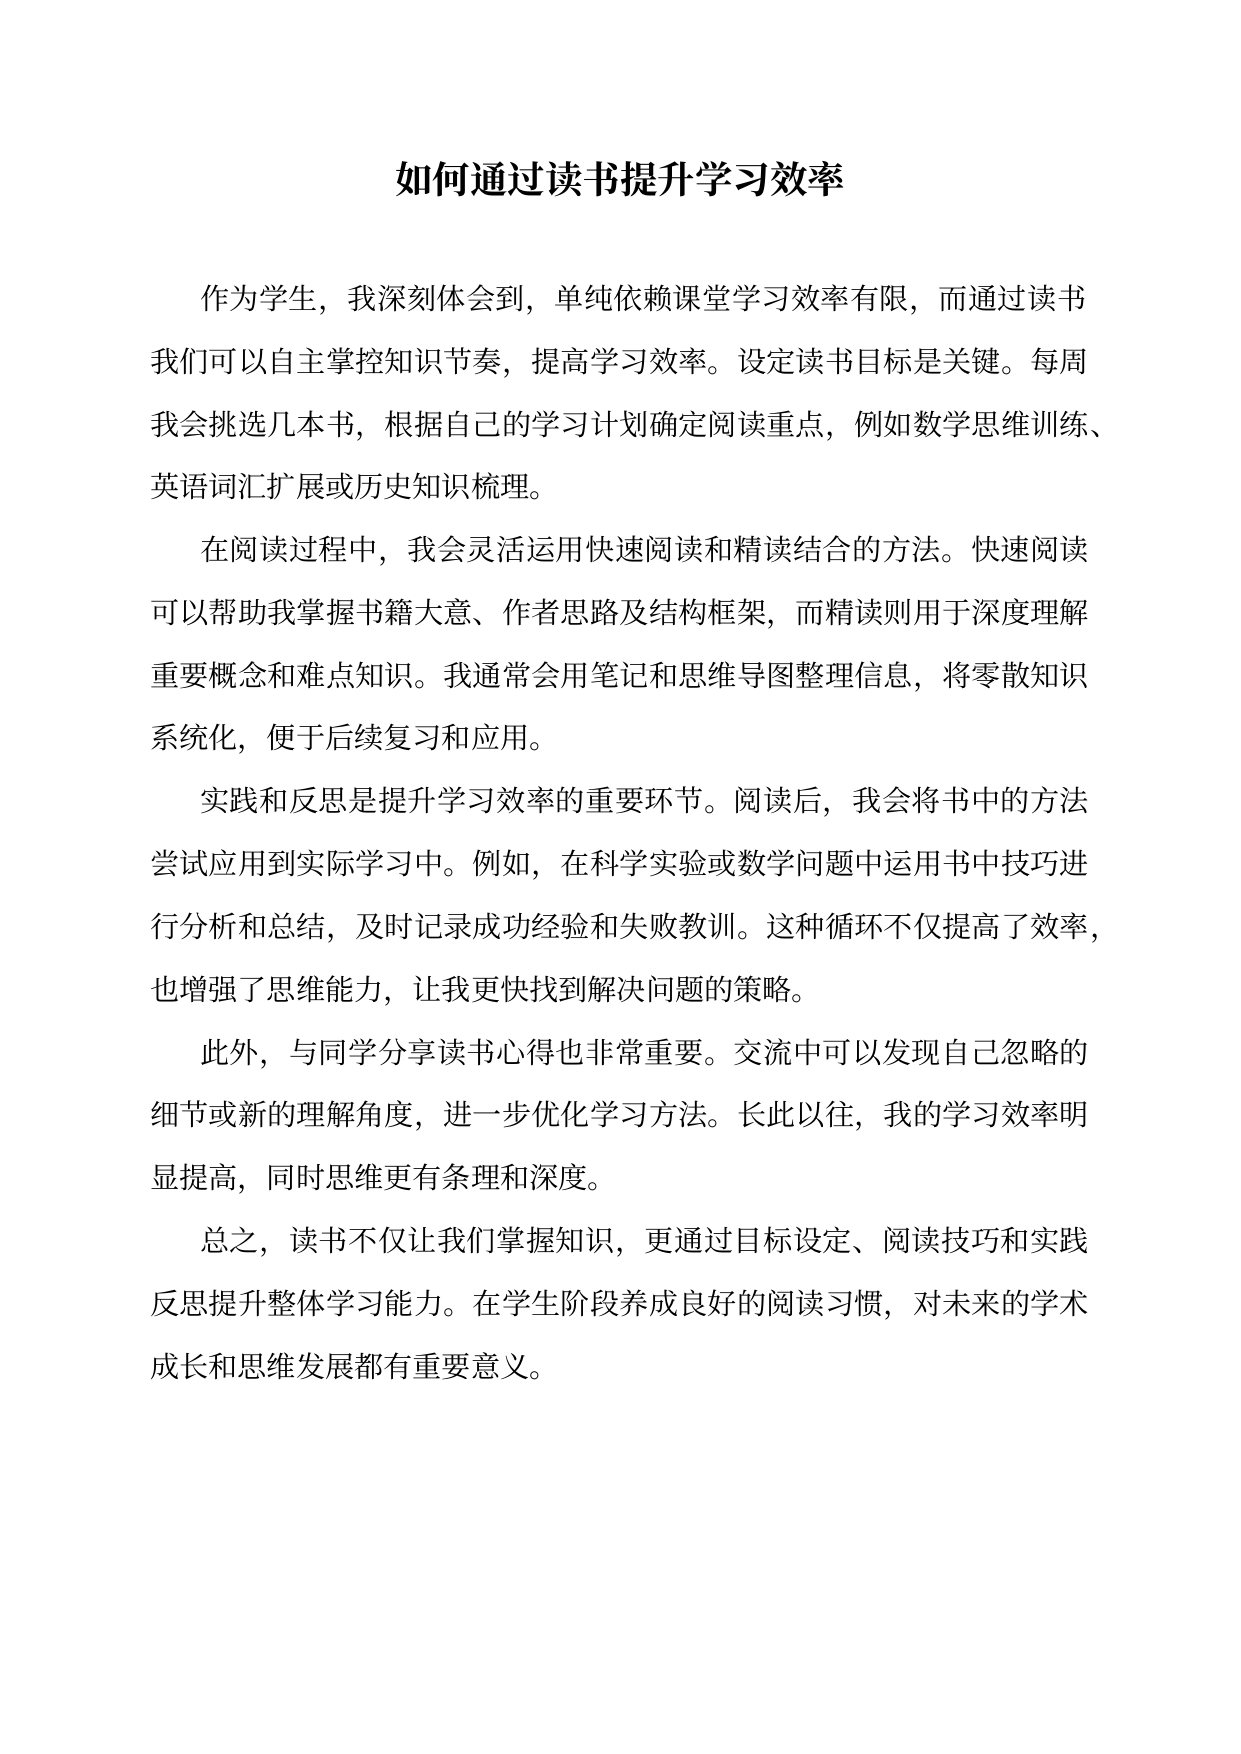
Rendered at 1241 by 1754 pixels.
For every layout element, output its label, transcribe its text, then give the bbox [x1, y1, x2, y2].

text 在阅读过程中，我会灵活运用快速阅读和精读结合的方法。快速阅读可以帮助我掌握书籍大意、作者思路及结构框架，而精读则用于深度理解重要概念和难点知识。我通常会用笔记和思维导图整理信息，将零散知识系统化，便于后续复习和应用。 [150, 527, 1090, 757]
subtitle 如何通过读书提升学习效率 [150, 150, 1090, 204]
text 实践和反思是提升学习效率的重要环节。阅读后，我会将书中的方法尝试应用到实际学习中。例如，在科学实验或数学问题中运用书中技巧进行分析和总结，及时记录成功经验和失败教训。这种循环不仅提高了效率，也增强了思维能力，让我更快找到解决问题的策略。 [150, 778, 1090, 1008]
text 作为学生，我深刻体会到，单纯依赖课堂学习效率有限，而通过读书，我们可以自主掌控知识节奏，提高学习效率。设定读书目标是关键。每周我会挑选几本书，根据自己的学习计划确定阅读重点，例如数学思维训练、英语词汇扩展或历史知识梳理。 [150, 276, 1090, 506]
text 总之，读书不仅让我们掌握知识，更通过目标设定、阅读技巧和实践反思提升整体学习能力。在学生阶段养成良好的阅读习惯，对未来的学术成长和思维发展都有重要意义。 [150, 1218, 1090, 1385]
text 此外，与同学分享读书心得也非常重要。交流中可以发现自己忽略的细节或新的理解角度，进一步优化学习方法。长此以往，我的学习效率明显提高，同时思维更有条理和深度。 [150, 1029, 1090, 1197]
